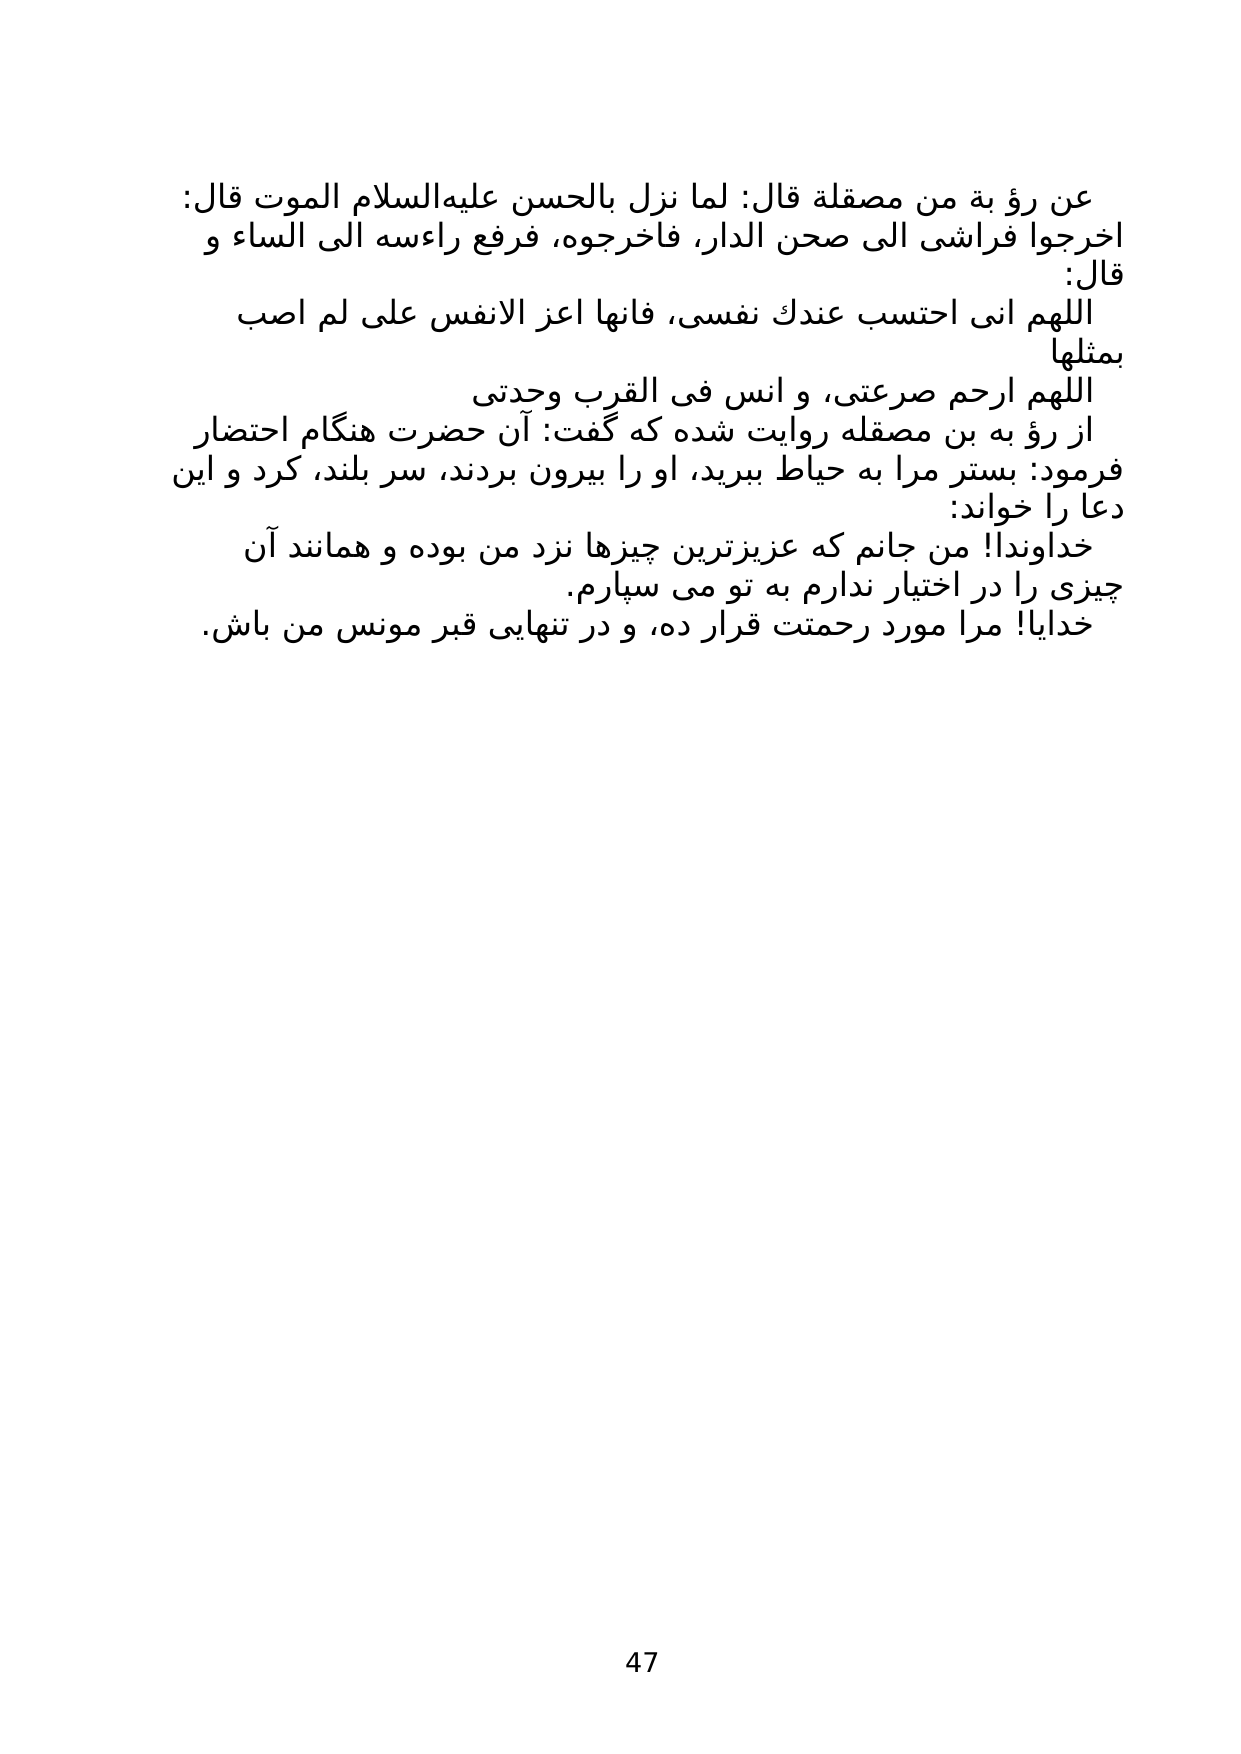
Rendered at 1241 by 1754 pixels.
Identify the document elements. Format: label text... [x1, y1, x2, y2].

text خداوندا! من جانم كه عزيزترين چيزها نزد من بوده و همانند آن چيزى را در اختيار ندارم به تو مى سپارم. [159, 527, 1125, 604]
text از رؤ به بن مصقله روايت شده كه گفت: آن حضرت هنگام احتضار فرمود: بستر مرا به حياط ببريد، او را بيرون بردند، سر بلند، كرد و اين دعا را خواند: [159, 410, 1125, 527]
text خدايا! مرا مورد رحمتت قرار ده، و در تنهايى قبر مونس من باش. [159, 604, 1125, 643]
text عن رؤ بة من مصقلة قال: لما نزل بالحسن عليه‌السلام الموت قال: اخرجوا فراشى الى صحن الدار، فاخرجوه، فرفع راءسه الى الساء و قال: [159, 177, 1125, 294]
text اللهم ارحم صرعتى، و انس فى القرب وحدتى [159, 371, 1125, 410]
text اللهم انى احتسب عندك نفسى، فانها اعز الانفس على لم اصب بمثلها [159, 294, 1125, 371]
